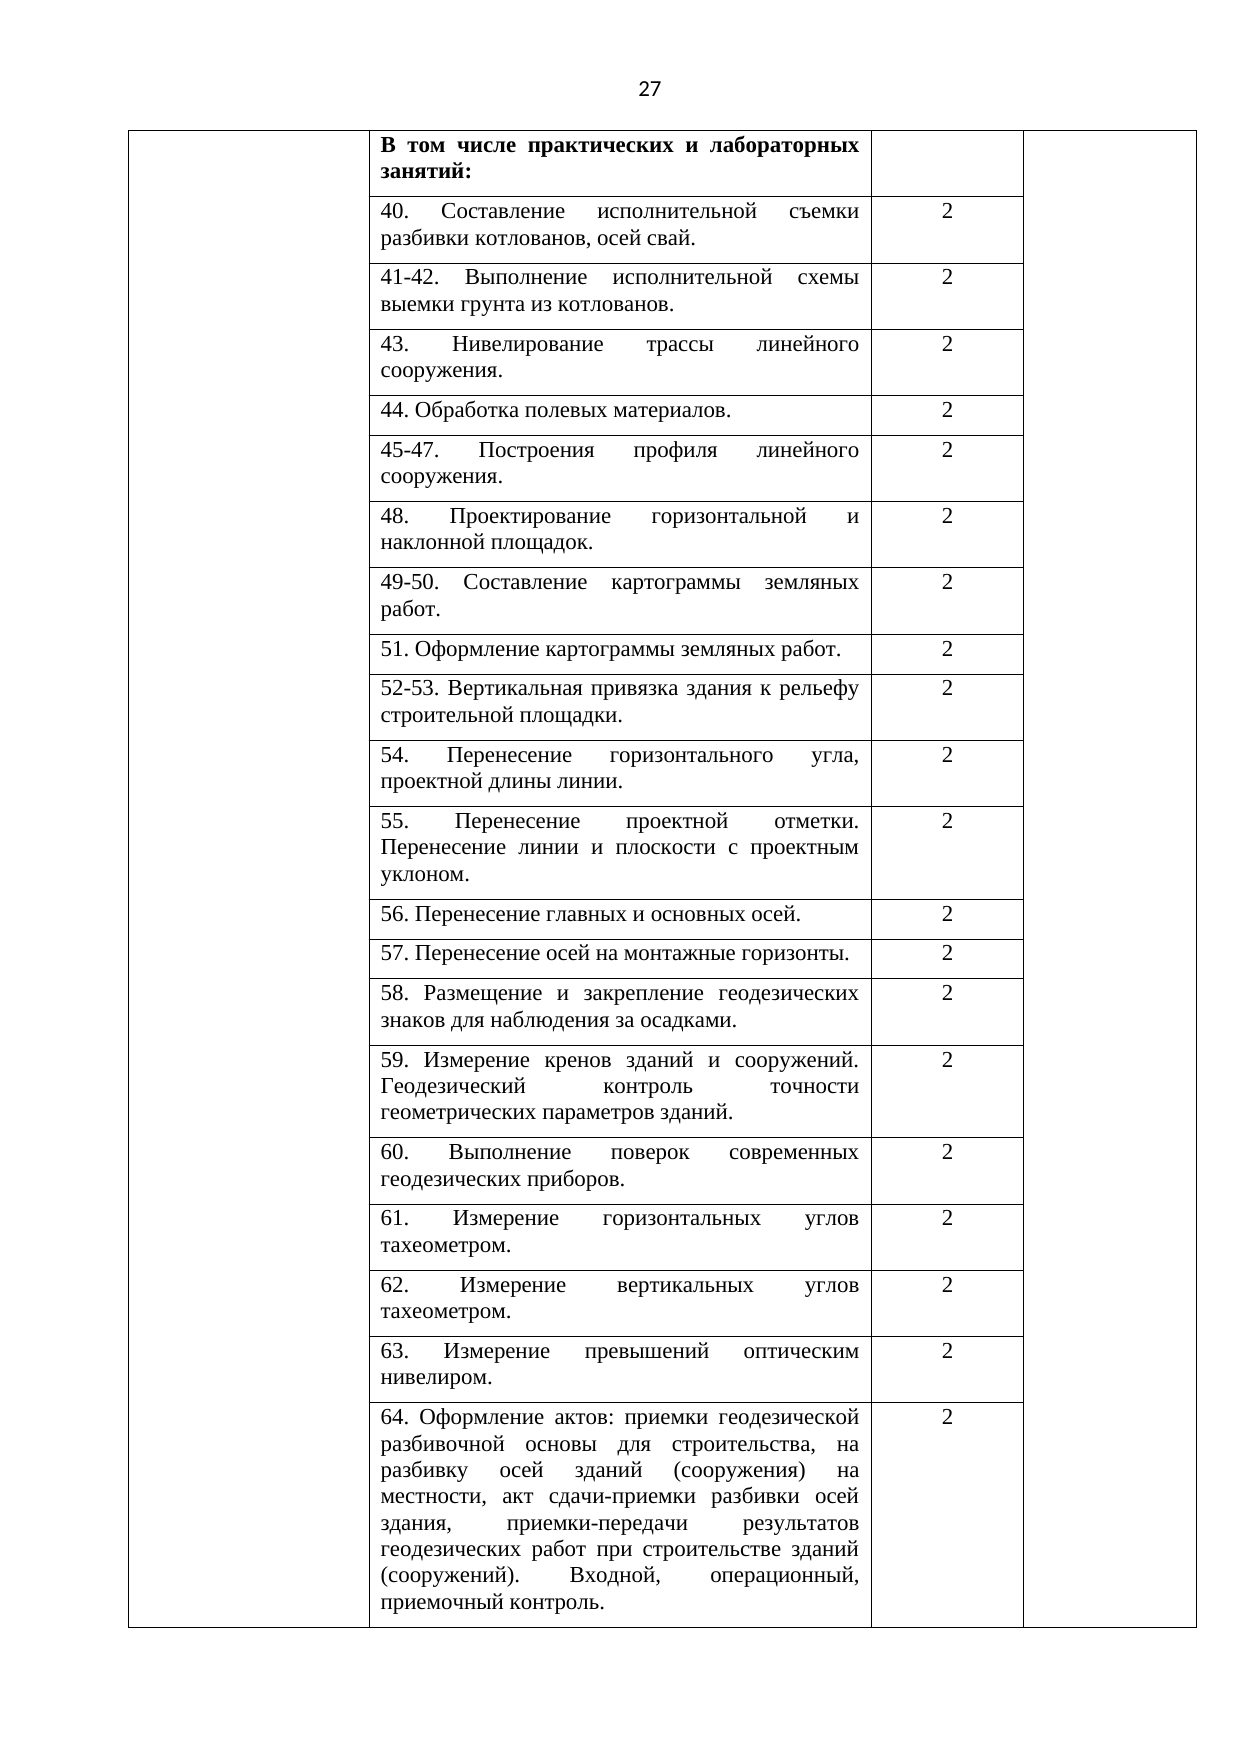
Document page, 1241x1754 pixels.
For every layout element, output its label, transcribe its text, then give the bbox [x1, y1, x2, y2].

table_cell 2 [872, 330, 1023, 395]
table_cell 59. Измерение кренов зданий и сооружений. Геодезический контроль точности геометрических параметров зданий. [370, 1046, 871, 1137]
table_cell 49-50. Составление картограммы земляных работ. [370, 568, 871, 633]
table_cell 56. Перенесение главных и основных осей. [370, 900, 871, 938]
table_cell 2 [872, 1337, 1023, 1402]
table_cell 2 [872, 900, 1023, 938]
table_cell 64. Оформление актов: приемки геодезической разбивочной основы для строительства, на разбивку осей зданий (сооружения) на местности, акт сдачи-приемки разбивки осей здания, приемки-передачи результатов геодезических работ при строительстве зданий (сооружений). Входной, операционный, приемочный контроль. [370, 1403, 871, 1627]
table_cell 2 [872, 807, 1023, 898]
table_cell 52-53. Вертикальная привязка здания к рельефу строительной площадки. [370, 675, 871, 740]
table_cell 51. Оформление картограммы земляных работ. [370, 635, 871, 673]
table_cell 43. Нивелирование трассы линейного сооружения. [370, 330, 871, 395]
table_cell 62. Измерение вертикальных углов тахеометром. [370, 1271, 871, 1336]
table_cell [872, 131, 1023, 196]
table_cell 63. Измерение превышений оптическим нивелиром. [370, 1337, 871, 1402]
table_cell В том числе практических и лабораторных занятий: [370, 131, 871, 196]
table_cell 2 [872, 741, 1023, 806]
table_cell 55. Перенесение проектной отметки. Перенесение линии и плоскости с проектным уклоном. [370, 807, 871, 898]
table_cell 40. Составление исполнительной съемки разбивки котлованов, осей свай. [370, 197, 871, 262]
table_cell 2 [872, 1271, 1023, 1336]
table_cell 45-47. Построения профиля линейного сооружения. [370, 436, 871, 501]
table_cell 58. Размещение и закрепление геодезических знаков для наблюдения за осадками. [370, 979, 871, 1044]
table_cell 2 [872, 675, 1023, 740]
table_cell 2 [872, 1403, 1023, 1627]
table_cell 57. Перенесение осей на монтажные горизонты. [370, 940, 871, 978]
table_cell 2 [872, 635, 1023, 673]
table_cell 44. Обработка полевых материалов. [370, 396, 871, 435]
table_cell 61. Измерение горизонтальных углов тахеометром. [370, 1205, 871, 1270]
table_cell 2 [872, 502, 1023, 567]
table_cell 2 [872, 1205, 1023, 1270]
table_cell 54. Перенесение горизонтального угла, проектной длины линии. [370, 741, 871, 806]
table_cell 2 [872, 1046, 1023, 1137]
table_cell 2 [872, 396, 1023, 435]
table_cell 2 [872, 264, 1023, 329]
table_cell 2 [872, 436, 1023, 501]
table_cell 2 [872, 979, 1023, 1044]
table_cell 2 [872, 1138, 1023, 1203]
table_cell 2 [872, 940, 1023, 978]
table_cell 2 [872, 197, 1023, 262]
table_cell 41-42. Выполнение исполнительной схемы выемки грунта из котлованов. [370, 264, 871, 329]
table_cell 48. Проектирование горизонтальной и наклонной площадок. [370, 502, 871, 567]
table_cell 60. Выполнение поверок современных геодезических приборов. [370, 1138, 871, 1203]
table_cell 2 [872, 568, 1023, 633]
